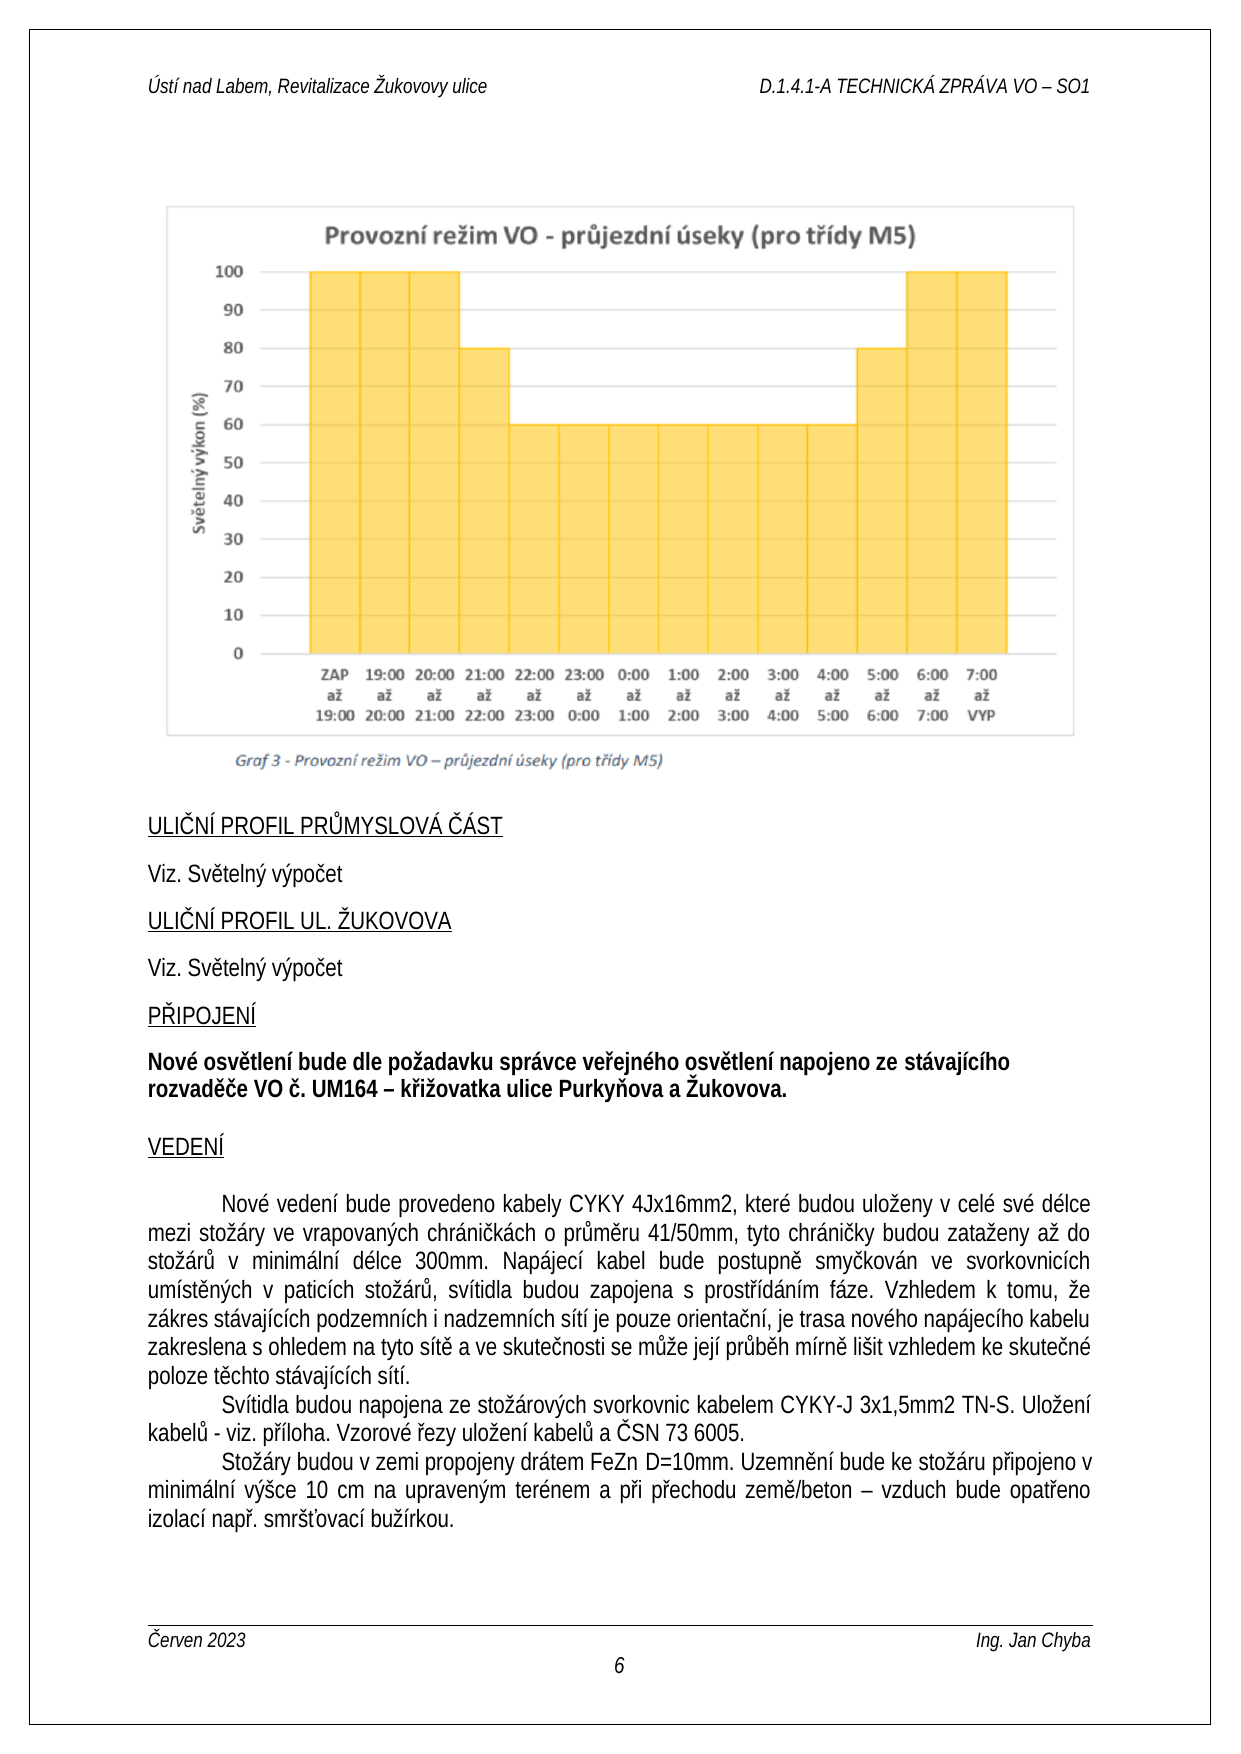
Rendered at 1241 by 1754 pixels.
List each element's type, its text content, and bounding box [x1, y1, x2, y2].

text Viz. Světelný výpočet [148, 858, 1093, 887]
text Nové vedení bude provedeno kabely CYKY 4Jx16mm2, které budou uloženy v celé své délce mezi stožáry ve vrapovaných chráničkách o průměru 41/50mm, tyto chráničky budou zataženy až do stožárů v minimální délce 300mm. Napájecí kabel bude postupně smyčkován ve svorkovnicích umístěných v paticích stožárů, svítidla budou zapojena s prostřídáním fáze. Vzhledem k tomu, že zákres stávajících podzemních i nadzemních sítí je pouze orientační, je trasa nového napájecího kabelu zakreslena s ohledem na tyto sítě a ve skutečnosti se může její průběh mírně lišit vzhledem ke skutečné poloze těchto stávajících sítí. [148, 1189, 1093, 1389]
text PŘIPOJENÍ [148, 1001, 1093, 1029]
text Viz. Světelný výpočet [148, 953, 1093, 982]
text VEDENÍ [148, 1132, 1093, 1160]
text Nové osvětlení bude dle požadavku správce veřejného osvětlení napojeno ze stávajícího rozvaděče VO č. UM164 – křižovatka ulice Purkyňova a Žukovova. [148, 1048, 1093, 1103]
text ULIČNÍ PROFIL UL. ŽUKOVOVA [148, 906, 1093, 934]
text Svítidla budou napojena ze stožárových svorkovnic kabelem CYKY-J 3x1,5mm2 TN-S. Uložení kabelů - viz. příloha. Vzorové řezy uložení kabelů a ČSN 73 6005. [148, 1389, 1093, 1447]
picture [147, 195, 1088, 792]
text Stožáry budou v zemi propojeny drátem FeZn D=10mm. Uzemnění bude ke stožáru připojeno v minimální výšce 10 cm na upraveným terénem a při přechodu země/beton – vzduch bude opatřeno izolací např. smršťovací bužírkou. [148, 1447, 1093, 1533]
